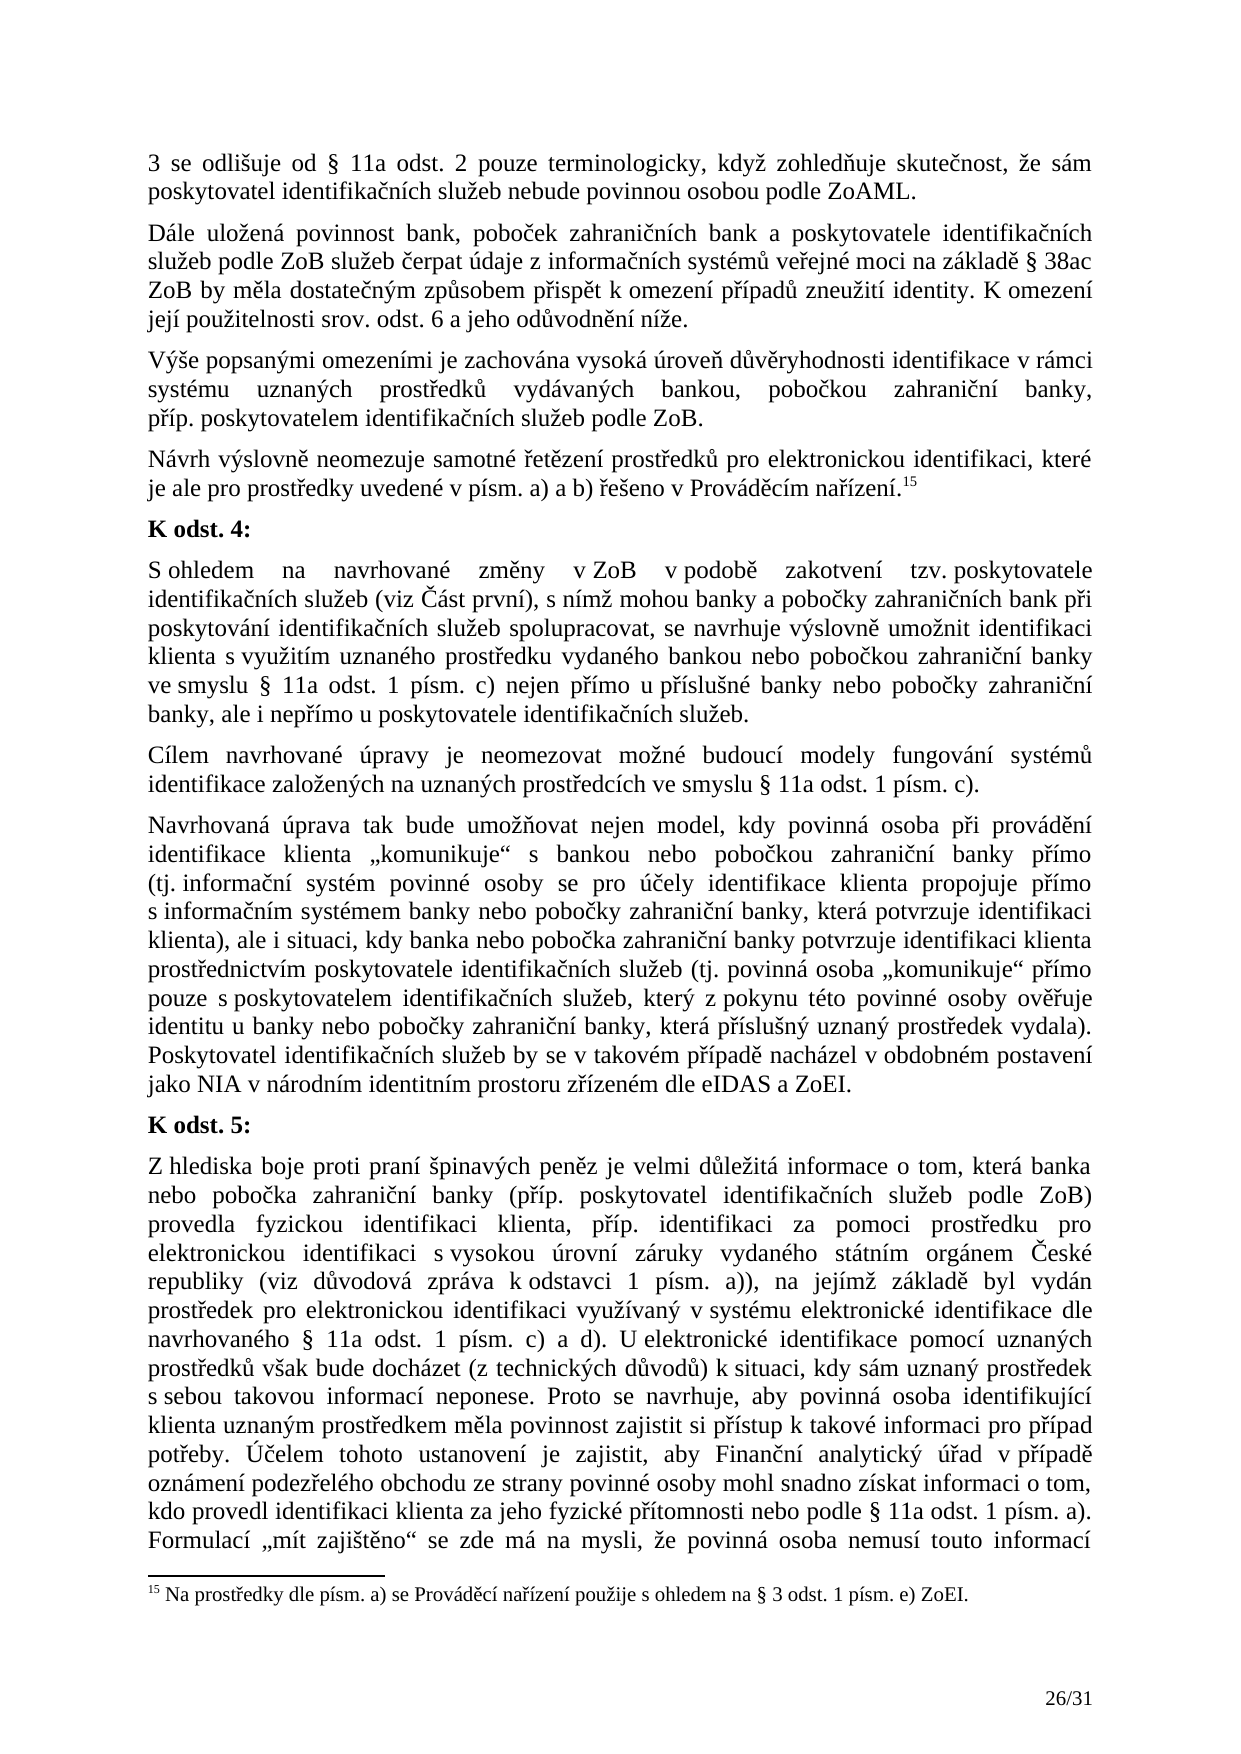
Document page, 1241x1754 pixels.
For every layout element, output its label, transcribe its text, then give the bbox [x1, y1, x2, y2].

text K odst. 4: [148, 514, 1093, 543]
text S ohledem na navrhované změny v ZoB v podobě zakotvení tzv. poskytovatele identifikačních služeb (viz Část první), s nímž mohou banky a pobočky zahraničních bank při poskytování identifikačních služeb spolupracovat, se navrhuje výslovně umožnit identifikaci klienta s využitím uznaného prostředku vydaného bankou nebo pobočkou zahraniční banky ve smyslu § 11a odst. 1 písm. c) nejen přímo u příslušné banky nebo pobočky zahraniční banky, ale i nepřímo u poskytovatele identifikačních služeb. [148, 555, 1093, 728]
text Výše popsanými omezeními je zachována vysoká úroveň důvěryhodnosti identifikace v rámci systému uznaných prostředků vydávaných bankou, pobočkou zahraniční banky, příp. poskytovatelem identifikačních služeb podle ZoB. [148, 345, 1093, 431]
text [148, 148, 1093, 205]
text Navrhovaná úprava tak bude umožňovat nejen model, kdy povinná osoba při provádění identifikace klienta „komunikuje“ s bankou nebo pobočkou zahraniční banky přímo (tj. informační systém povinné osoby se pro účely identifikace klienta propojuje přímo s informačním systémem banky nebo pobočky zahraniční banky, která potvrzuje identifikaci klienta), ale i situaci, kdy banka nebo pobočka zahraniční banky potvrzuje identifikaci klienta prostřednictvím poskytovatele identifikačních služeb (tj. povinná osoba „komunikuje“ přímo pouze s poskytovatelem identifikačních služeb, který z pokynu této povinné osoby ověřuje identitu u banky nebo pobočky zahraniční banky, která příslušný uznaný prostředek vydala). Poskytovatel identifikačních služeb by se v takovém případě nacházel v obdobném postavení jako NIA v národním identitním prostoru zřízeném dle eIDAS a ZoEI. [148, 810, 1093, 1098]
text Dále uložená povinnost bank, poboček zahraničních bank a poskytovatele identifikačních služeb podle ZoB služeb čerpat údaje z informačních systémů veřejné moci na základě § 38ac ZoB by měla dostatečným způsobem přispět k omezení případů zneužití identity. K omezení její použitelnosti srov. odst. 6 a jeho odůvodnění níže. [148, 218, 1093, 333]
text K odst. 5: [148, 1110, 1093, 1139]
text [148, 1151, 1093, 1554]
text Návrh výslovně neomezuje samotné řetězení prostředků pro elektronickou identifikaci, které je ale pro prostředky uvedené v písm. a) a b) řešeno v Prováděcím nařízení. [148, 444, 1093, 501]
text Cílem navrhované úpravy je neomezovat možné budoucí modely fungování systémů identifikace založených na uznaných prostředcích ve smyslu § 11a odst. 1 písm. c). [148, 740, 1093, 798]
